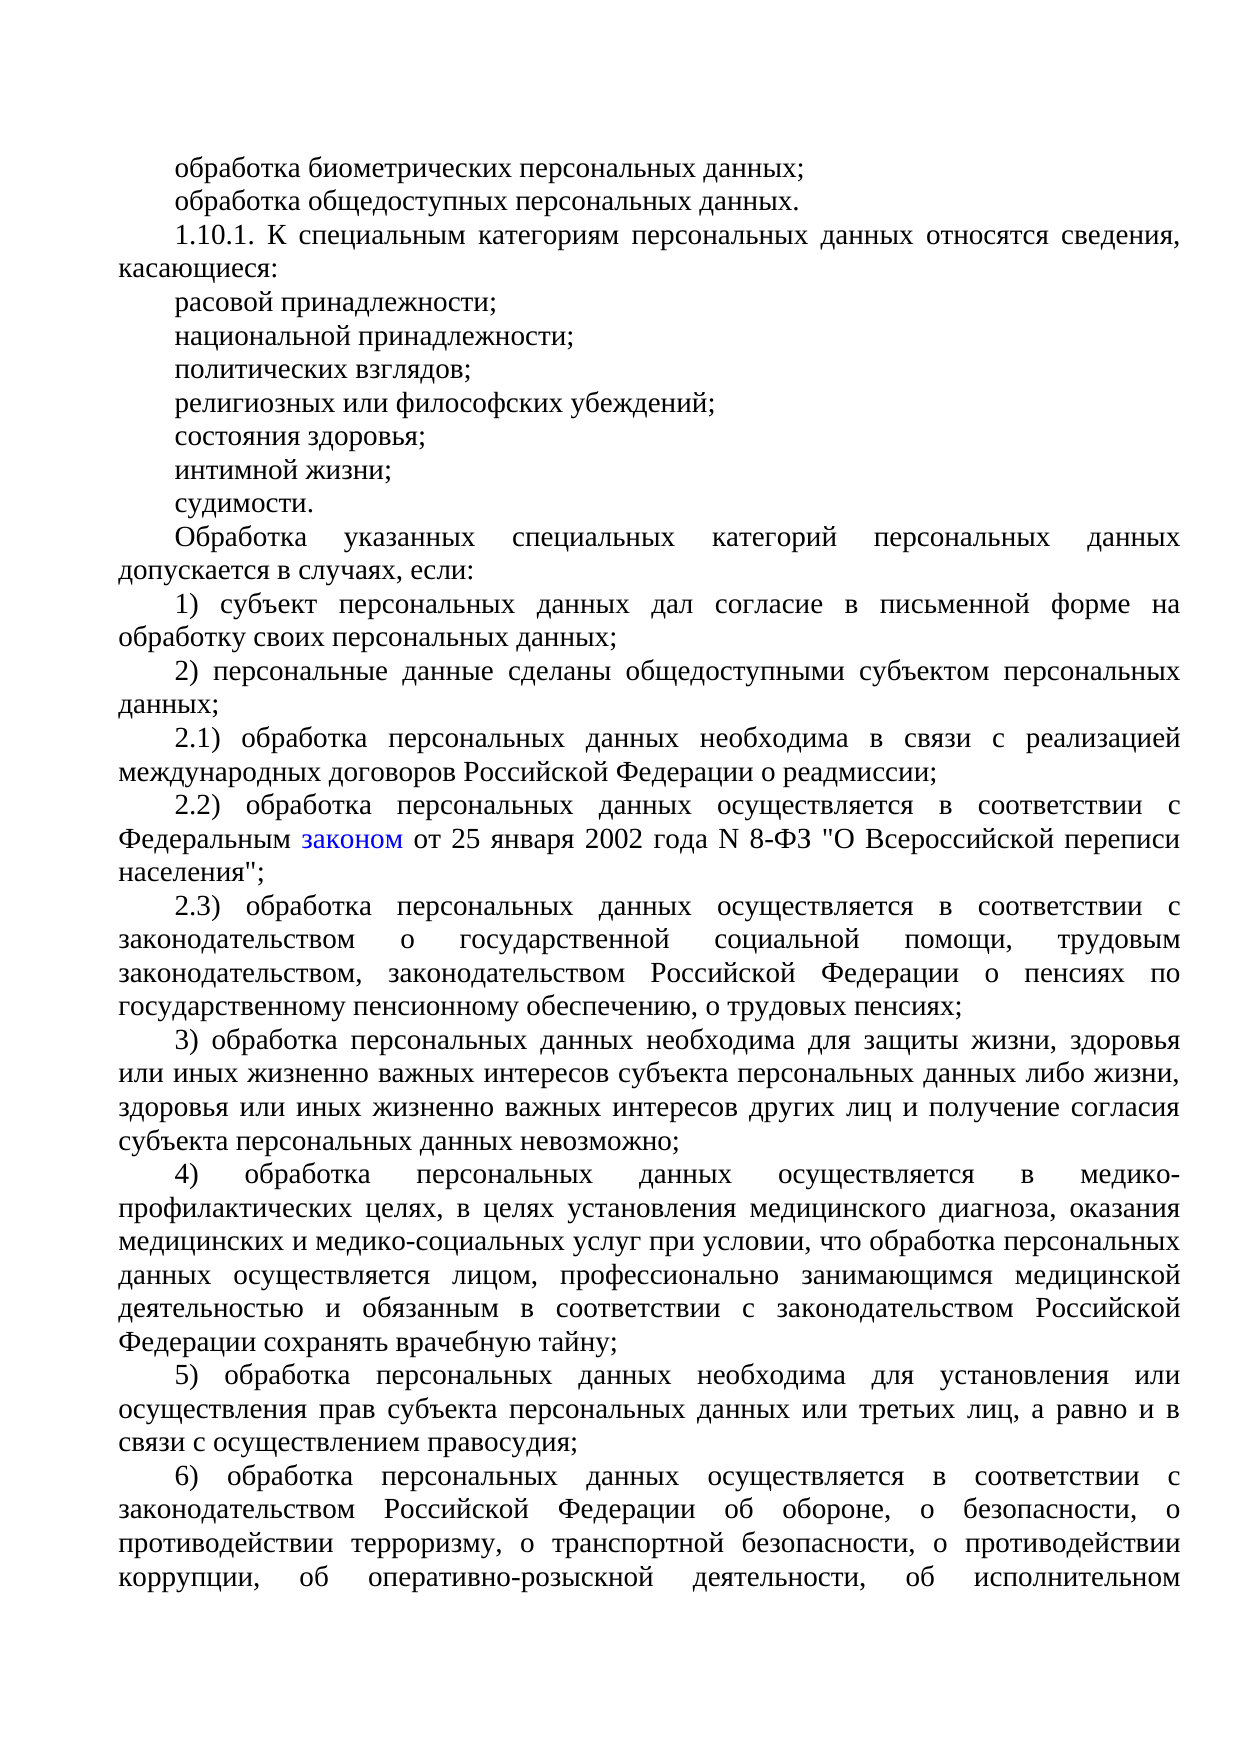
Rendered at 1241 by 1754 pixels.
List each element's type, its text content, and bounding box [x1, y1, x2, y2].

text 3) обработка персональных данных необходима для защиты жизни, здоровья или иных жизненно важных интересов субъекта персональных данных либо жизни, здоровья или иных жизненно важных интересов других лиц и получение согласия субъекта персональных данных невозможно; [118, 1022, 1181, 1156]
text 2.1) обработка персональных данных необходима в связи с реализацией международных договоров Российской Федерации о реадмиссии; [118, 720, 1181, 787]
text 5) обработка персональных данных необходима для установления или осуществления прав субъекта персональных данных или третьих лиц, а равно и в связи с осуществлением правосудия; [118, 1357, 1181, 1458]
text обработка биометрических персональных данных; [118, 150, 1181, 183]
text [118, 1458, 1181, 1592]
text обработка общедоступных персональных данных. [118, 183, 1181, 217]
text 1.10.1. К специальным категориям персональных данных относятся сведения, касающиеся: [118, 217, 1181, 284]
text состояния здоровья; [118, 418, 1181, 452]
text расовой принадлежности; [118, 284, 1181, 318]
text религиозных или философских убеждений; [118, 385, 1181, 418]
text 1) субъект персональных данных дал согласие в письменной форме на обработку своих персональных данных; [118, 586, 1181, 653]
text Обработка указанных специальных категорий персональных данных допускается в случаях, если: [118, 519, 1181, 586]
text 4) обработка персональных данных осуществляется в медико-профилактических целях, в целях установления медицинского диагноза, оказания медицинских и медико-социальных услуг при условии, что обработка персональных данных осуществляется лицом, профессионально занимающимся медицинской деятельностью и обязанным в соответствии с законодательством Российской Федерации сохранять врачебную тайну; [118, 1156, 1181, 1357]
text 2.2) обработка персональных данных осуществляется в соответствии с Федеральным законом от 25 января 2002 года N 8-ФЗ "О Всероссийской переписи населения"; [118, 787, 1181, 888]
text национальной принадлежности; [118, 318, 1181, 351]
text политических взглядов; [118, 351, 1181, 385]
text 2) персональные данные сделаны общедоступными субъектом персональных данных; [118, 653, 1181, 720]
text судимости. [118, 485, 1181, 519]
text интимной жизни; [118, 452, 1181, 485]
text 2.3) обработка персональных данных осуществляется в соответствии с законодательством о государственной социальной помощи, трудовым законодательством, законодательством Российской Федерации о пенсиях по государственному пенсионному обеспечению, о трудовых пенсиях; [118, 888, 1181, 1022]
